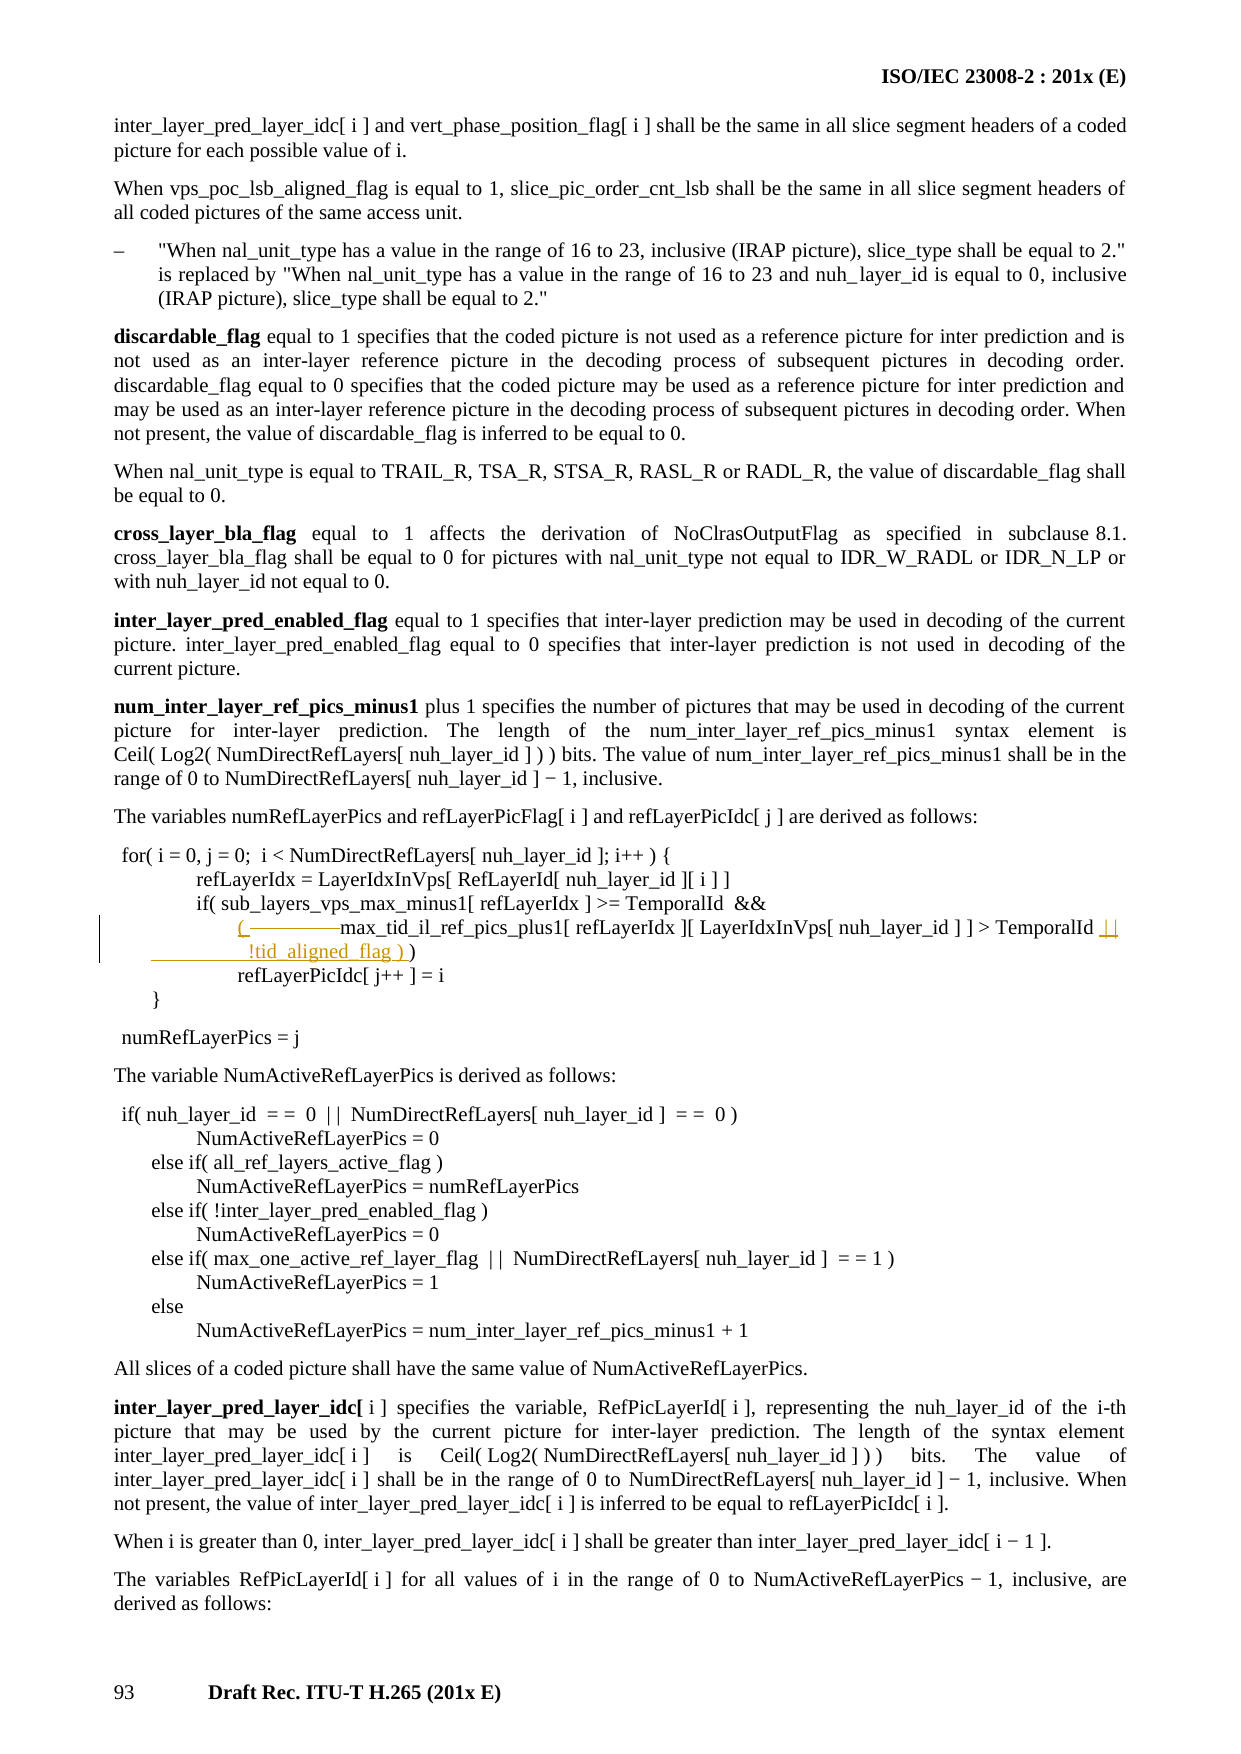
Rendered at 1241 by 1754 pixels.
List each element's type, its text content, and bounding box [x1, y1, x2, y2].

text discardable_flag equal to 1 specifies that the coded picture is not used as a reference picture for inter prediction and is not used as an inter-layer reference picture in the decoding process of subsequent pictures in decoding order. discardable_flag equal to 0 specifies that the coded picture may be used as a reference picture for inter prediction and may be used as an inter-layer reference picture in the decoding process of subsequent pictures in decoding order. When not present, the value of discardable_flag is inferred to be equal to 0. [113, 324, 1127, 445]
text When vps_poc_lsb_aligned_flag is equal to 1, slice_pic_order_cnt_lsb shall be the same in all slice segment headers of all coded pictures of the same access unit. [113, 176, 1127, 224]
text The variables numRefLayerPics and refLayerPicFlag[ i ] and refLayerPicIdc[ j ] are derived as follows: [113, 804, 1127, 828]
text inter_layer_pred_layer_idc[ i ] specifies the variable, RefPicLayerId[ i ], representing the nuh_layer_id of the i-th picture that may be used by the current picture for inter-layer prediction. The length of the syntax element inter_layer_pred_layer_idc[ i ] is Ceil( Log2( NumDirectRefLayers[ nuh_layer_id ] ) ) bits. The value of inter_layer_pred_layer_idc[ i ] shall be in the range of 0 to NumDirectRefLayers[ nuh_layer_id ] − 1, inclusive. When not present, the value of inter_layer_pred_layer_idc[ i ] is inferred to be equal to refLayerPicIdc[ i ]. [113, 1394, 1127, 1515]
text num_inter_layer_ref_pics_minus1 plus 1 specifies the number of pictures that may be used in decoding of the current picture for inter-layer prediction. The length of the num_inter_layer_ref_pics_minus1 syntax element is Ceil( Log2( NumDirectRefLayers[ nuh_layer_id ] ) ) bits. The value of num_inter_layer_ref_pics_minus1 shall be in the range of 0 to NumDirectRefLayers[ nuh_layer_id ] − 1, inclusive. [113, 694, 1127, 790]
text All slices of a coded picture shall have the same value of NumActiveRefLayerPics. [113, 1356, 1127, 1380]
text cross_layer_bla_flag equal to 1 affects the derivation of NoClrasOutputFlag as specified in subclause 8.1. cross_layer_bla_flag shall be equal to 0 for pictures with nal_unit_type not equal to IDR_W_RADL or IDR_N_LP or with nuh_layer_id not equal to 0. [113, 521, 1127, 593]
text – "When nal_unit_type has a value in the range of 16 to 23, inclusive (IRAP picture), slice_type shall be equal to 2." is replaced by "When nal_unit_type has a value in the range of 16 to 23 and nuh_layer_id is equal to 0, inclusive (IRAP picture), slice_type shall be equal to 2." [113, 238, 1127, 310]
text numRefLayerPics = j [121, 1025, 1127, 1049]
text if( nuh_layer_id = = 0 | | NumDirectRefLayers[ nuh_layer_id ] = = 0 ) NumActiveRefLayerPics = 0 else if( all_ref_layers_active_flag ) NumActiveRefLayerPics = numRefLayerPics else if( !inter_layer_pred_enabled_flag ) NumActiveRefLayerPics = 0 else if( max_one_active_ref_layer_flag | | NumDirectRefLayers[ nuh_layer_id ] = = 1 ) NumActiveRefLayerPics = 1 else NumActiveRefLayerPics = num_inter_layer_ref_pics_minus1 + 1 [121, 1102, 1127, 1342]
text for( i = 0, j = 0; i < NumDirectRefLayers[ nuh_layer_id ]; i++ ) { refLayerIdx = LayerIdxInVps[ RefLayerId[ nuh_layer_id ][ i ] ] if( sub_layers_vps_max_minus1[ refLayerIdx ] >= TemporalId && max_tid_il_ref_pics_plus1[ refLayerIdx ][ LayerIdxInVps[ nuh_layer_id ] ] > TemporalId ) refLayerPicIdc[ j++ ] = i } [121, 842, 1127, 1011]
text When nal_unit_type is equal to TRAIL_R, TSA_R, STSA_R, RASL_R or RADL_R, the value of discardable_flag shall be equal to 0. [113, 459, 1127, 507]
text inter_layer_pred_enabled_flag equal to 1 specifies that inter-layer prediction may be used in decoding of the current picture. inter_layer_pred_enabled_flag equal to 0 specifies that inter-layer prediction is not used in decoding of the current picture. [113, 607, 1127, 680]
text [113, 113, 1127, 162]
text The variable NumActiveRefLayerPics is derived as follows: [113, 1063, 1127, 1087]
text The variables RefPicLayerId[ i ] for all values of i in the range of 0 to NumActiveRefLayerPics − 1, inclusive, are derived as follows: [113, 1567, 1127, 1615]
text When i is greater than 0, inter_layer_pred_layer_idc[ i ] shall be greater than inter_layer_pred_layer_idc[ i − 1 ]. [113, 1529, 1127, 1553]
